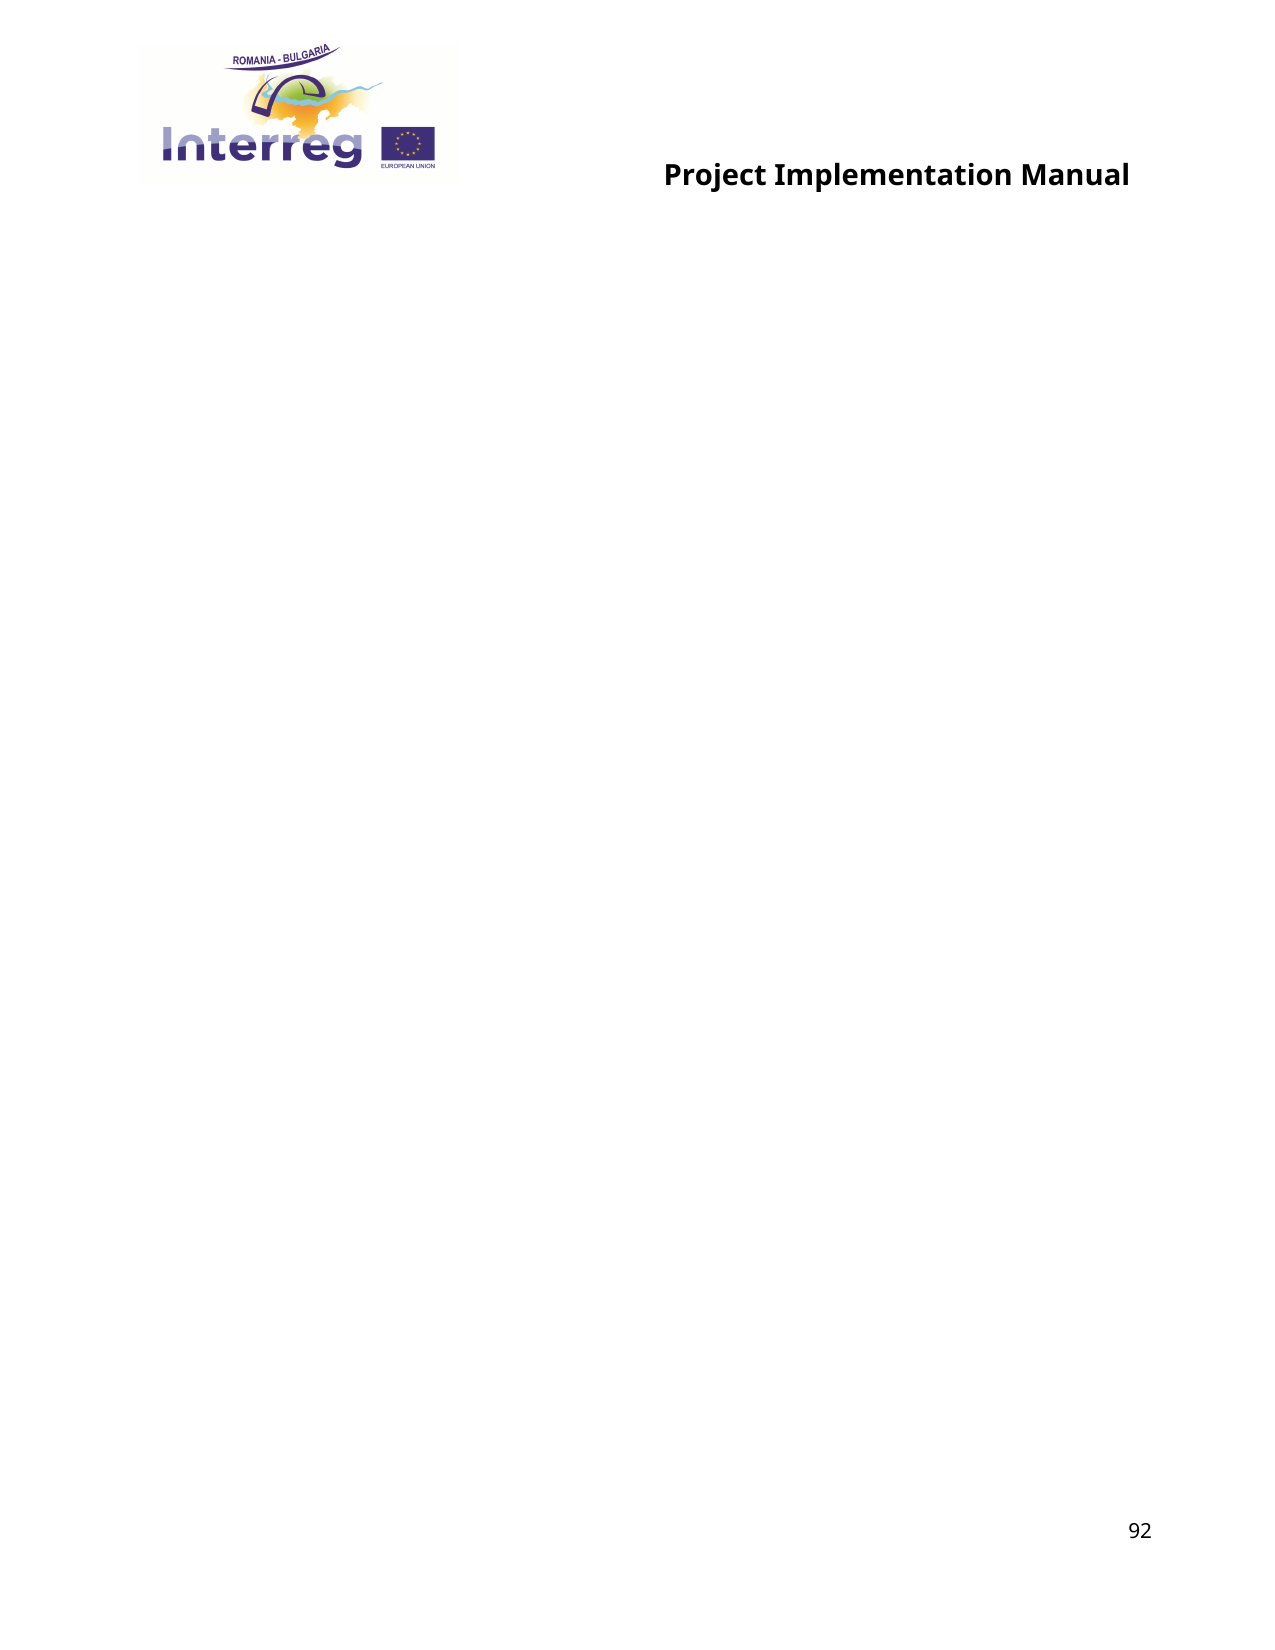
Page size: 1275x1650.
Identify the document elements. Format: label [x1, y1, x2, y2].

picture [138, 44, 461, 185]
